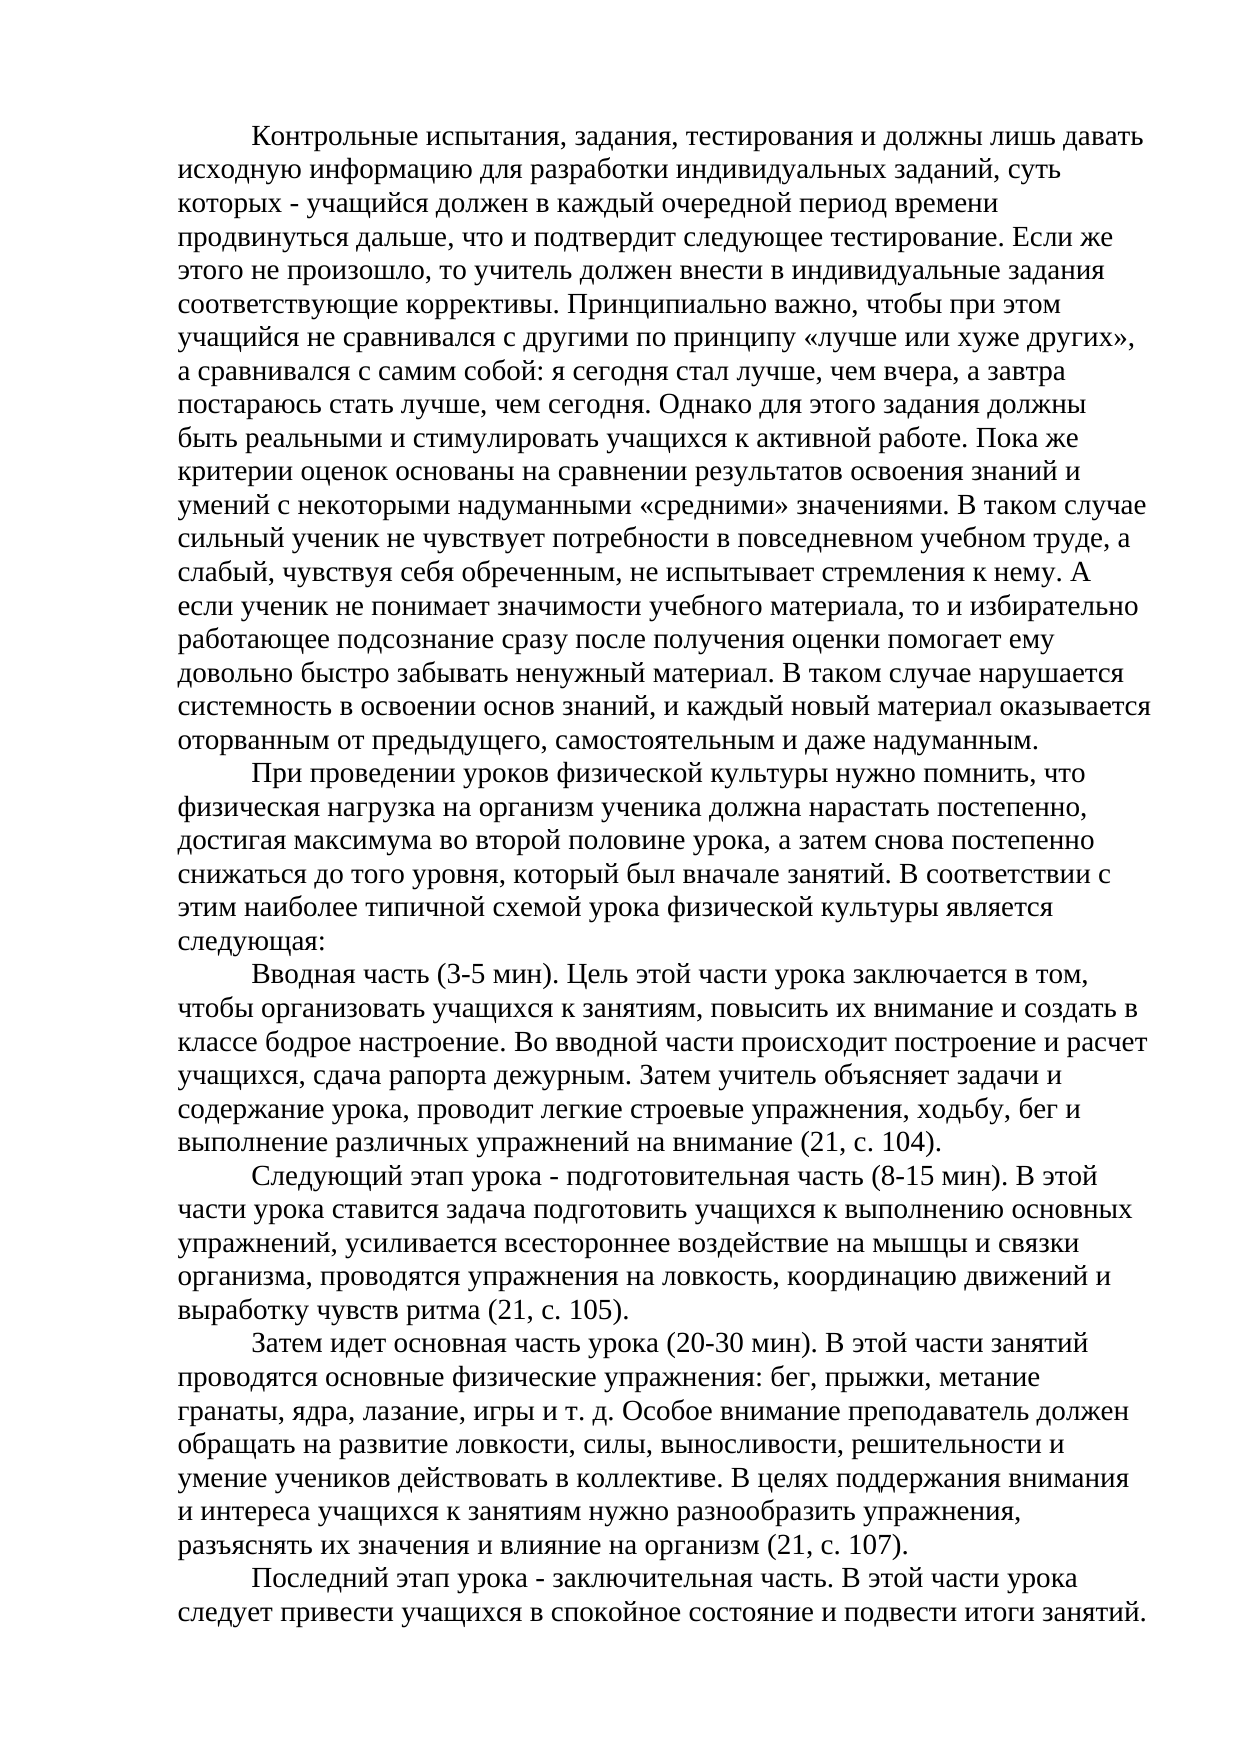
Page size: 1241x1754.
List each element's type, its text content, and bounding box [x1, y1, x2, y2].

text При проведении уроков физической культуры нужно помнить, что физическая нагрузка на организм ученика должна нарастать постепенно, достигая максимума во второй половине урока, а затем снова постепенно снижаться до того уровня, который был вначале занятий. В соответствии с этим наиболее типичной схемой урока физической культуры является следующая: [177, 755, 1152, 957]
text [177, 1560, 1152, 1627]
text Затем идет основная часть урока (20-30 мин). В этой части занятий проводятся основные физические упражнения: бег, прыжки, метание гранаты, ядра, лазание, игры и т. д. Особое внимание преподаватель должен обращать на развитие ловкости, силы, выносливости, решительности и умение учеников действовать в коллективе. В целях поддержания внимания и интереса учащихся к занятиям нужно разнообразить упражнения, разъяснять их значения и влияние на организм (21, с. 107). [177, 1326, 1152, 1560]
text Вводная часть (3-5 мин). Цель этой части урока заключается в том, чтобы организовать учащихся к занятиям, повысить их внимание и создать в классе бодрое настроение. Во вводной части происходит построение и расчет учащихся, сдача рапорта дежурным. Затем учитель объясняет задачи и содержание урока, проводит легкие строевые упражнения, ходьбу, бег и выполнение различных упражнений на внимание (21, с. 104). [177, 957, 1152, 1158]
text Следующий этап урока - подготовительная часть (8-15 мин). В этой части урока ставится задача подготовить учащихся к выполнению основных упражнений, усиливается всестороннее воздействие на мышцы и связки организма, проводятся упражнения на ловкость, координацию движений и выработку чувств ритма (21, с. 105). [177, 1158, 1152, 1326]
text Контрольные испытания, задания, тестирования и должны лишь давать исходную информацию для разработки индивидуальных заданий, суть которых - учащийся должен в каждый очередной период времени продвинуться дальше, что и подтвердит следующее тестирование. Если же этого не произошло, то учитель должен внести в индивидуальные задания соответствующие коррективы. Принципиально важно, чтобы при этом учащийся не сравнивался с другими по принципу «лучше или хуже других», а сравнивался с самим собой: я сегодня стал лучше, чем вчера, а завтра постараюсь стать лучше, чем сегодня. Однако для этого задания должны быть реальными и стимулировать учащихся к активной работе. Пока же критерии оценок основаны на сравнении результатов освоения знаний и умений с некоторыми надуманными «средними» значениями. В таком случае сильный ученик не чувствует потребности в повседневном учебном труде, а слабый, чувствуя себя обреченным, не испытывает стремления к нему. А если ученик не понимает значимости учебного материала, то и избирательно работающее подсознание сразу после получения оценки помогает ему довольно быстро забывать ненужный материал. В таком случае нарушается системность в освоении основ знаний, и каждый новый материал оказывается оторванным от предыдущего, самостоятельным и даже надуманным. [177, 118, 1152, 755]
